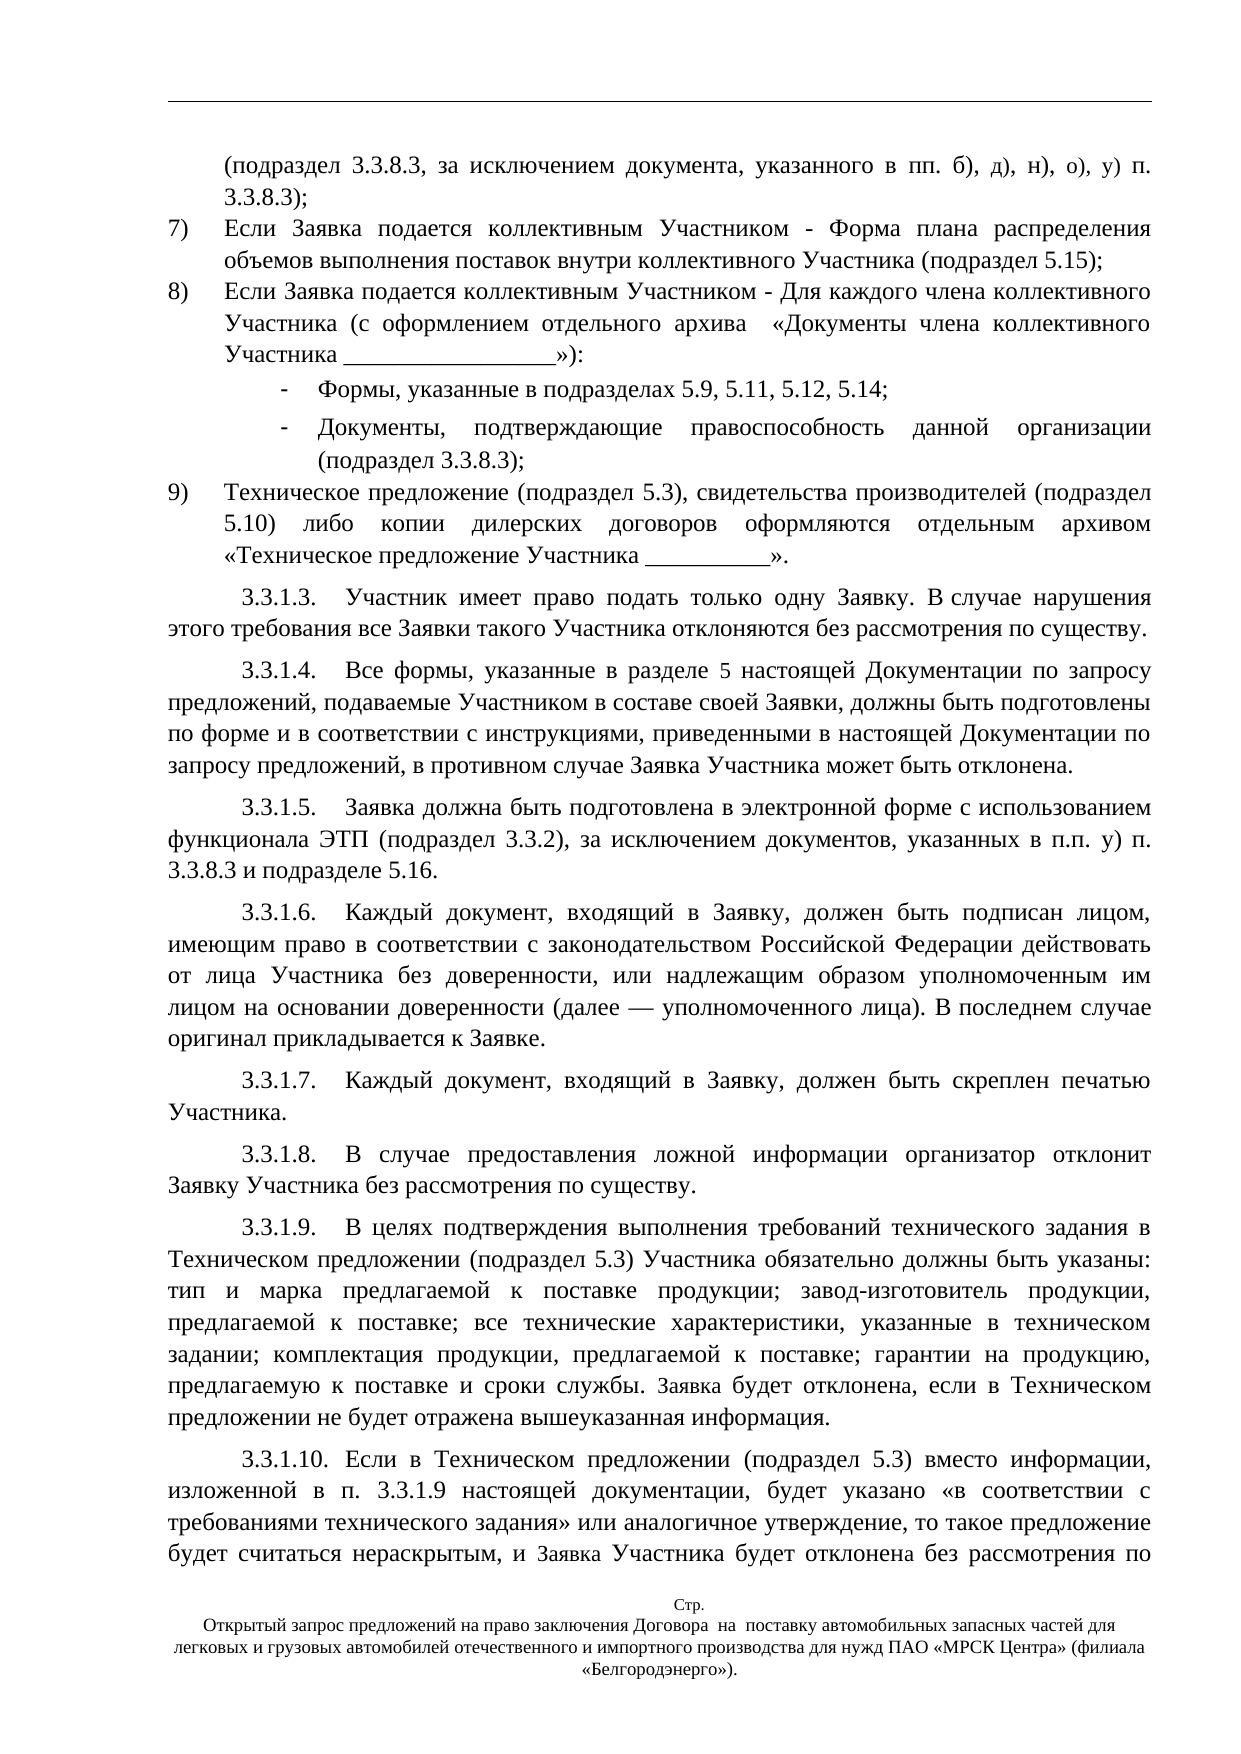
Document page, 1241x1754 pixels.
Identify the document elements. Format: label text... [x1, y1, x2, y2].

list Каждый документ, входящий в Заявку, должен быть скреплен печатью Участника. [168, 1065, 1152, 1126]
list В случае предоставления ложной информации организатор отклонит Заявку Участника без рассмотрения по существу. [168, 1139, 1152, 1199]
list Каждый документ, входящий в Заявку, должен быть подписан лицом, имеющим право в соответствии с законодательством Российской Федерации действовать от лица Участника без доверенности, или надлежащим образом уполномоченным им лицом на основании доверенности (далее — уполномоченного лица). В последнем случае оригинал прикладывается к Заявке. [168, 897, 1152, 1052]
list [168, 150, 1152, 210]
list Если Заявка подается коллективным Участником - Для каждого члена коллективного Участника (с оформлением отдельного архива «Документы члена коллективного Участника _________________»): [168, 276, 1152, 368]
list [168, 1444, 1152, 1567]
list Участник имеет право подать только одну Заявку. В случае нарушения этого требования все Заявки такого Участника отклоняются без рассмотрения по существу. [168, 582, 1152, 642]
